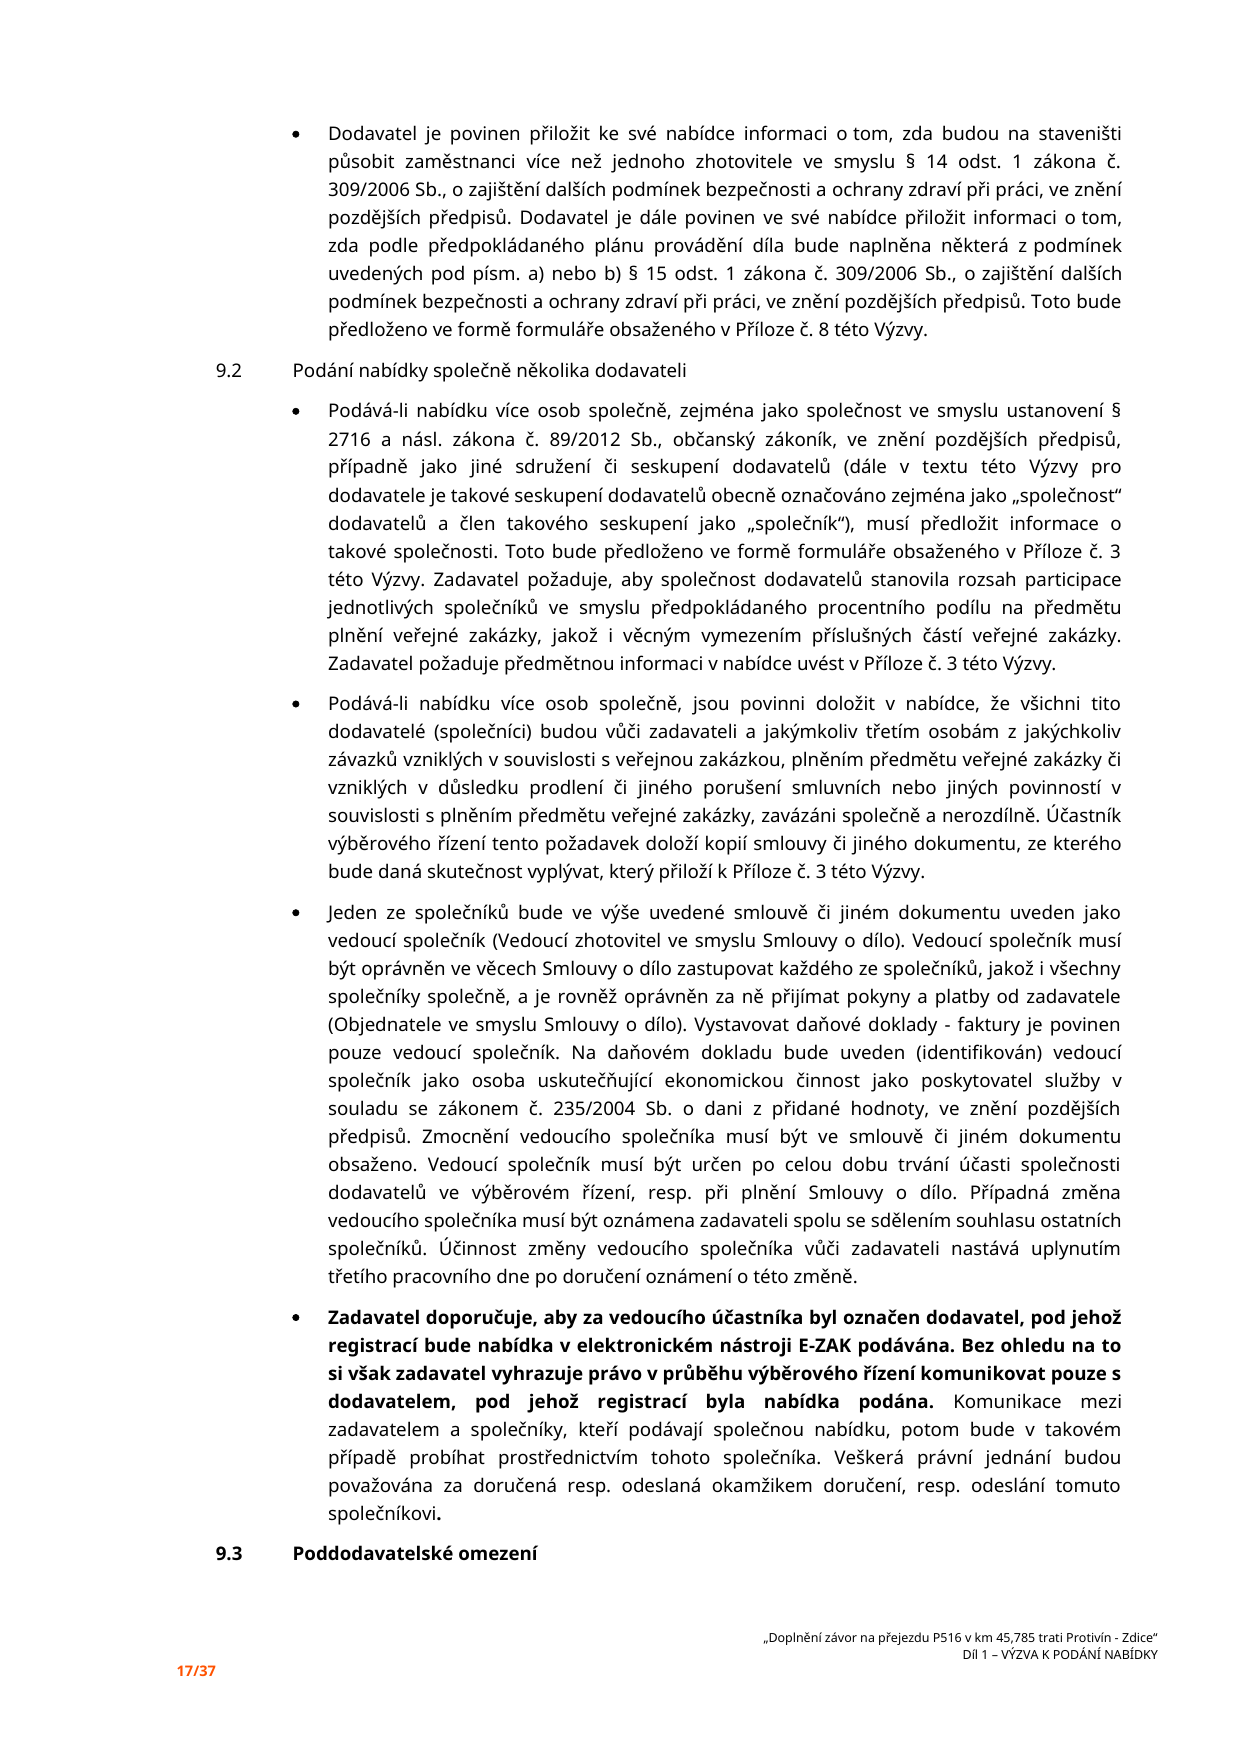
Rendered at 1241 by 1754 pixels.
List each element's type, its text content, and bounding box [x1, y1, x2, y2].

text Podává-li nabídku více osob společně, jsou povinni doložit v nabídce, že všichni tito dodavatelé (společníci) budou vůči zadavateli a jakýmkoliv třetím osobám z jakýchkoliv závazků vzniklých v souvislosti s veřejnou zakázkou, plněním předmětu veřejné zakázky či vzniklých v důsledku prodlení či jiného porušení smluvních nebo jiných povinností v souvislosti s plněním předmětu veřejné zakázky, zavázáni společně a nerozdílně. Účastník výběrového řízení tento požadavek doloží kopií smlouvy či jiného dokumentu, ze kterého bude daná skutečnost vyplývat, který přiloží k Příloze č. 3 této Výzvy. [292, 691, 1122, 884]
text Zadavatel doporučuje, aby za vedoucího účastníka byl označen dodavatel, pod jehož registrací bude nabídka v elektronickém nástroji E-ZAK podávána. Bez ohledu na to si však zadavatel vyhrazuje právo v průběhu výběrového řízení komunikovat pouze s dodavatelem, pod jehož registrací byla nabídka podána. Komunikace mezi zadavatelem a společníky, kteří podávají společnou nabídku, potom bude v takovém případě probíhat prostřednictvím tohoto společníka. Veškerá právní jednání budou považována za doručená resp. odeslaná okamžikem doručení, resp. odeslání tomuto společníkovi. [292, 1304, 1122, 1526]
text Poddodavatelské omezení [216, 1541, 1122, 1566]
text Jeden ze společníků bude ve výše uvedené smlouvě či jiném dokumentu uveden jako vedoucí společník (Vedoucí zhotovitel ve smyslu Smlouvy o dílo). Vedoucí společník musí být oprávněn ve věcech Smlouvy o dílo zastupovat každého ze společníků, jakož i všechny společníky společně, a je rovněž oprávněn za ně přijímat pokyny a platby od zadavatele (Objednatele ve smyslu Smlouvy o dílo). Vystavovat daňové doklady - faktury je povinen pouze vedoucí společník. Na daňovém dokladu bude uveden (identifikován) vedoucí společník jako osoba uskutečňující ekonomickou činnost jako poskytovatel služby v souladu se zákonem č. 235/2004 Sb. o dani z přidané hodnoty, ve znění pozdějších předpisů. Zmocnění vedoucího společníka musí být ve smlouvě či jiném dokumentu obsaženo. Vedoucí společník musí být určen po celou dobu trvání účasti společnosti dodavatelů ve výběrovém řízení, resp. při plnění Smlouvy o dílo. Případná změna vedoucího společníka musí být oznámena zadavateli spolu se sdělením souhlasu ostatních společníků. Účinnost změny vedoucího společníka vůči zadavateli nastává uplynutím třetího pracovního dne po doručení oznámení o této změně. [292, 899, 1122, 1289]
text Podává-li nabídku více osob společně, zejména jako společnost ve smyslu ustanovení § 2716 a násl. zákona č. 89/2012 Sb., občanský zákoník, ve znění pozdějších předpisů, případně jako jiné sdružení či seskupení dodavatelů (dále v textu této Výzvy pro dodavatele je takové seskupení dodavatelů obecně označováno zejména jako „společnost“ dodavatelů a člen takového seskupení jako „společník“), musí předložit informace o takové společnosti. Toto bude předloženo ve formě formuláře obsaženého v Příloze č. 3 této Výzvy. Zadavatel požaduje, aby společnost dodavatelů stanovila rozsah participace jednotlivých společníků ve smyslu předpokládaného procentního podílu na předmětu plnění veřejné zakázky, jakož i věcným vymezením příslušných částí veřejné zakázky. Zadavatel požaduje předmětnou informaci v nabídce uvést v Příloze č. 3 této Výzvy. [292, 398, 1122, 676]
text Dodavatel je povinen přiložit ke své nabídce informaci o tom, zda budou na staveništi působit zaměstnanci více než jednoho zhotovitele ve smyslu § 14 odst. 1 zákona č. 309/2006 Sb., o zajištění dalších podmínek bezpečnosti a ochrany zdraví při práci, ve znění pozdějších předpisů. Dodavatel je dále povinen ve své nabídce přiložit informaci o tom, zda podle předpokládaného plánu provádění díla bude naplněna některá z podmínek uvedených pod písm. a) nebo b) § 15 odst. 1 zákona č. 309/2006 Sb., o zajištění dalších podmínek bezpečnosti a ochrany zdraví při práci, ve znění pozdějších předpisů. Toto bude předloženo ve formě formuláře obsaženého v Příloze č. 8 této Výzvy. [292, 121, 1122, 342]
text Podání nabídky společně několika dodavateli [216, 357, 1122, 383]
